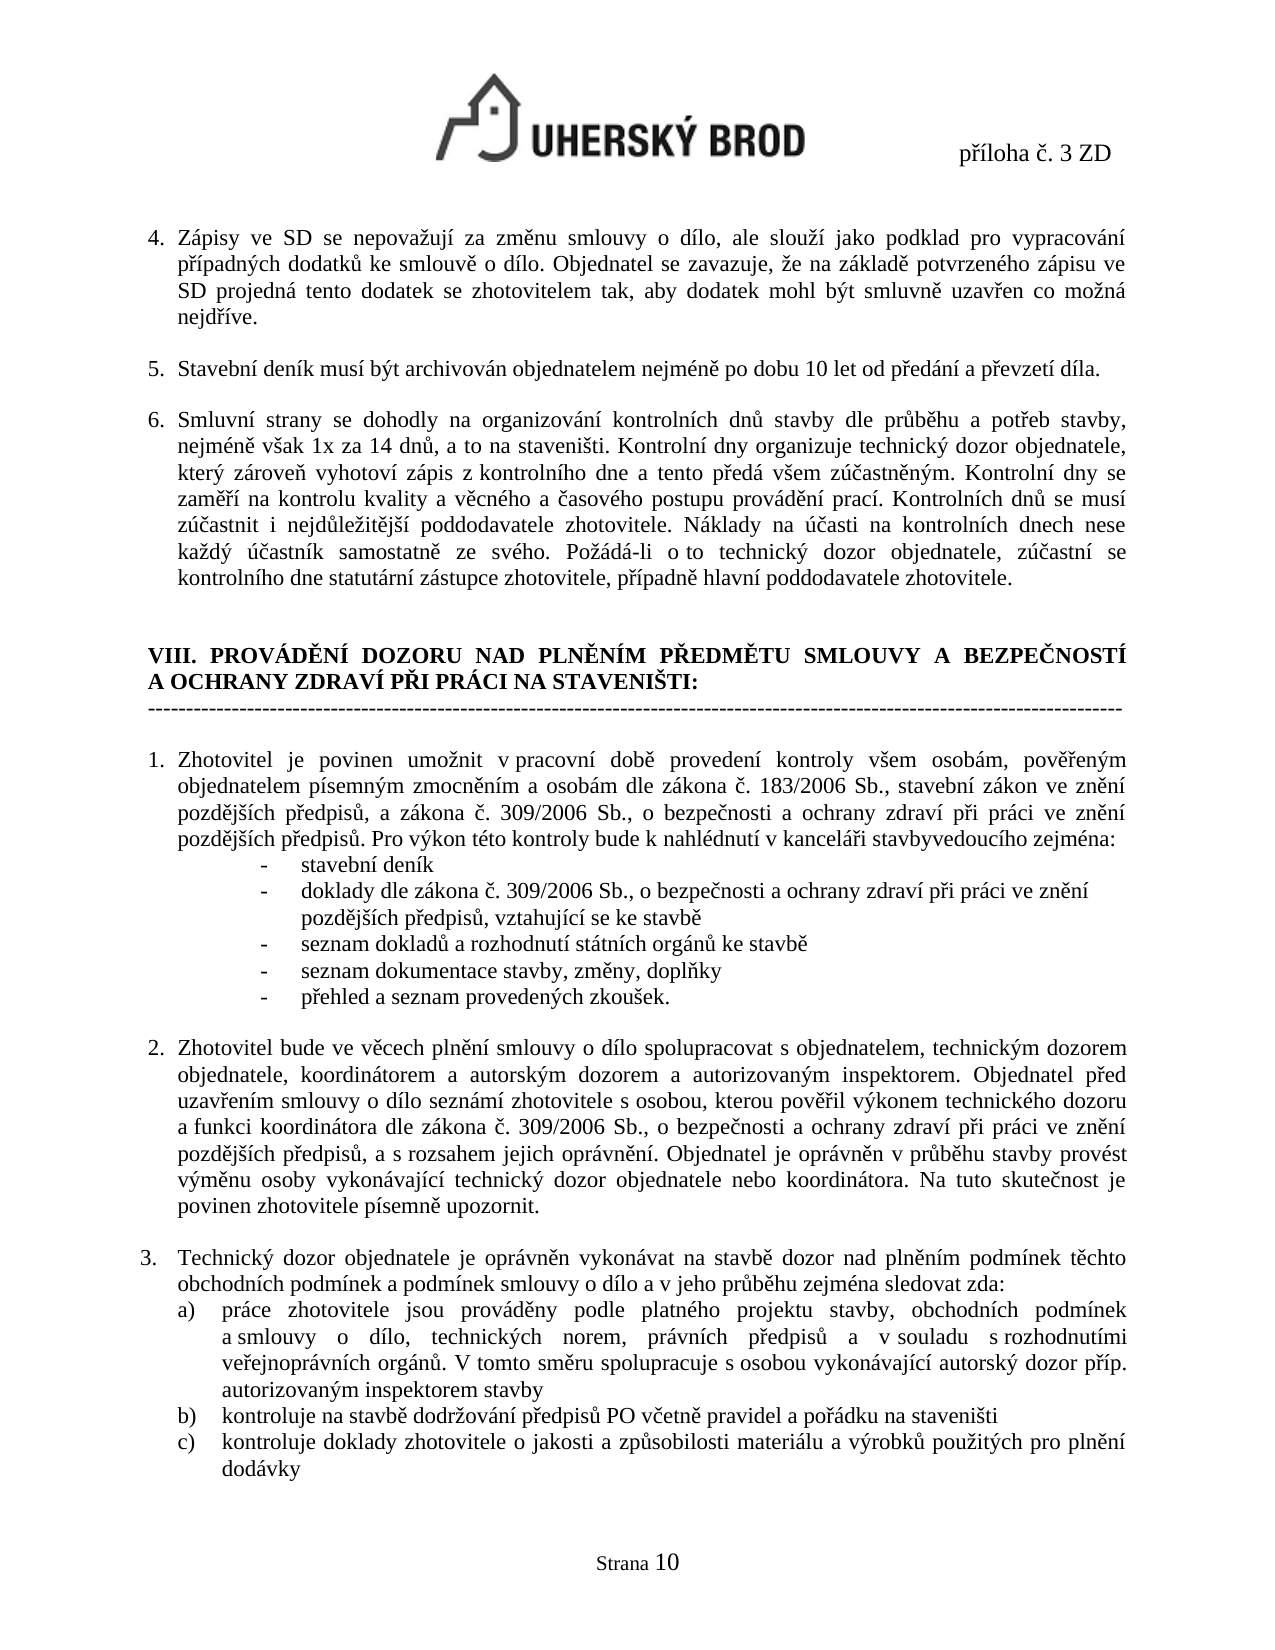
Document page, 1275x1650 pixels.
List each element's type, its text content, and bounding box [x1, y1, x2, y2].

list stavební deník [260, 851, 1127, 878]
list Stavební deník musí být archivován objednatelem nejméně po dobu 10 let od předání a převzetí díla. [148, 354, 1127, 381]
list přehled a seznam provedených zkoušek. [260, 983, 1127, 1009]
list seznam dokladů a rozhodnutí státních orgánů ke stavbě [260, 930, 1127, 957]
list Zhotovitel je povinen umožnit v pracovní době provedení kontroly všem osobám, pověřeným objednatelem písemným zmocněním a osobám dle zákona č. 183/2006 Sb., stavební zákon ve znění pozdějších předpisů, a zákona č. 309/2006 Sb., o bezpečnosti a ochrany zdraví při práci ve znění pozdějších předpisů. Pro výkon této kontroly bude k nahlédnutí v kanceláři stavbyvedoucího zejména: [148, 746, 1127, 851]
list kontroluje na stavbě dodržování předpisů PO včetně pravidel a pořádku na staveništi [177, 1402, 1127, 1428]
list seznam dokumentace stavby, změny, doplňky [260, 957, 1127, 983]
text -------------------------------------------------------------------------------------------------------------------------------- [148, 694, 1127, 721]
picture [435, 73, 805, 162]
list Technický dozor objednatele je oprávněn vykonávat na stavbě dozor nad plněním podmínek těchto obchodních podmínek a podmínek smlouvy o dílo a v jeho průběhu zejména sledovat zda: [140, 1244, 1127, 1297]
list Zápisy ve SD se nepovažují za změnu smlouvy o dílo, ale slouží jako podklad pro vypracování případných dodatků ke smlouvě o dílo. Objednatel se zavazuje, že na základě potvrzeného zápisu ve SD projedná tento dodatek se zhotovitelem tak, aby dodatek mohl být smluvně uzavřen co možná nejdříve. [148, 224, 1127, 329]
list Smluvní strany se dohodly na organizování kontrolních dnů stavby dle průběhu a potřeb stavby, nejméně však 1x za 14 dnů, a to na staveništi. Kontrolní dny organizuje technický dozor objednatele, který zároveň vyhotoví zápis z kontrolního dne a tento předá všem zúčastněným. Kontrolní dny se zaměří na kontrolu kvality a věcného a časového postupu provádění prací. Kontrolních dnů se musí zúčastnit i nejdůležitější poddodavatele zhotovitele. Náklady na účasti na kontrolních dnech nese každý účastník samostatně ze svého. Požádá-li o to technický dozor objednatele, zúčastní se kontrolního dne statutární zástupce zhotovitele, případně hlavní poddodavatele zhotovitele. [148, 406, 1127, 590]
list doklady dle zákona č. 309/2006 Sb., o bezpečnosti a ochrany zdraví při práci ve znění pozdějších předpisů, vztahující se ke stavbě [260, 878, 1127, 930]
list práce zhotovitele jsou prováděny podle platného projektu stavby, obchodních podmínek a smlouvy o dílo, technických norem, právních předpisů a v souladu s rozhodnutími veřejnoprávních orgánů. V tomto směru spolupracuje s osobou vykonávající autorský dozor příp. autorizovaným inspektorem stavby [177, 1297, 1127, 1402]
list kontroluje doklady zhotovitele o jakosti a způsobilosti materiálu a výrobků použitých pro plnění dodávky [177, 1428, 1127, 1481]
subtitle VIII. PROVÁDĚNÍ DOZORU NAD PLNĚNÍM PŘEDMĚTU SMLOUVY A BEZPEČNOSTÍ A OCHRANY ZDRAVÍ PŘI PRÁCI NA STAVENIŠTI: [148, 642, 1127, 694]
list Zhotovitel bude ve věcech plnění smlouvy o dílo spolupracovat s objednatelem, technickým dozorem objednatele, koordinátorem a autorským dozorem a autorizovaným inspektorem. Objednatel před uzavřením smlouvy o dílo seznámí zhotovitele s osobou, kterou pověřil výkonem technického dozoru a funkci koordinátora dle zákona č. 309/2006 Sb., o bezpečnosti a ochrany zdraví při práci ve znění pozdějších předpisů, a s rozsahem jejich oprávnění. Objednatel je oprávněn v průběhu stavby provést výměnu osoby vykonávající technický dozor objednatele nebo koordinátora. Na tuto skutečnost je povinen zhotovitele písemně upozornit. [148, 1034, 1127, 1219]
